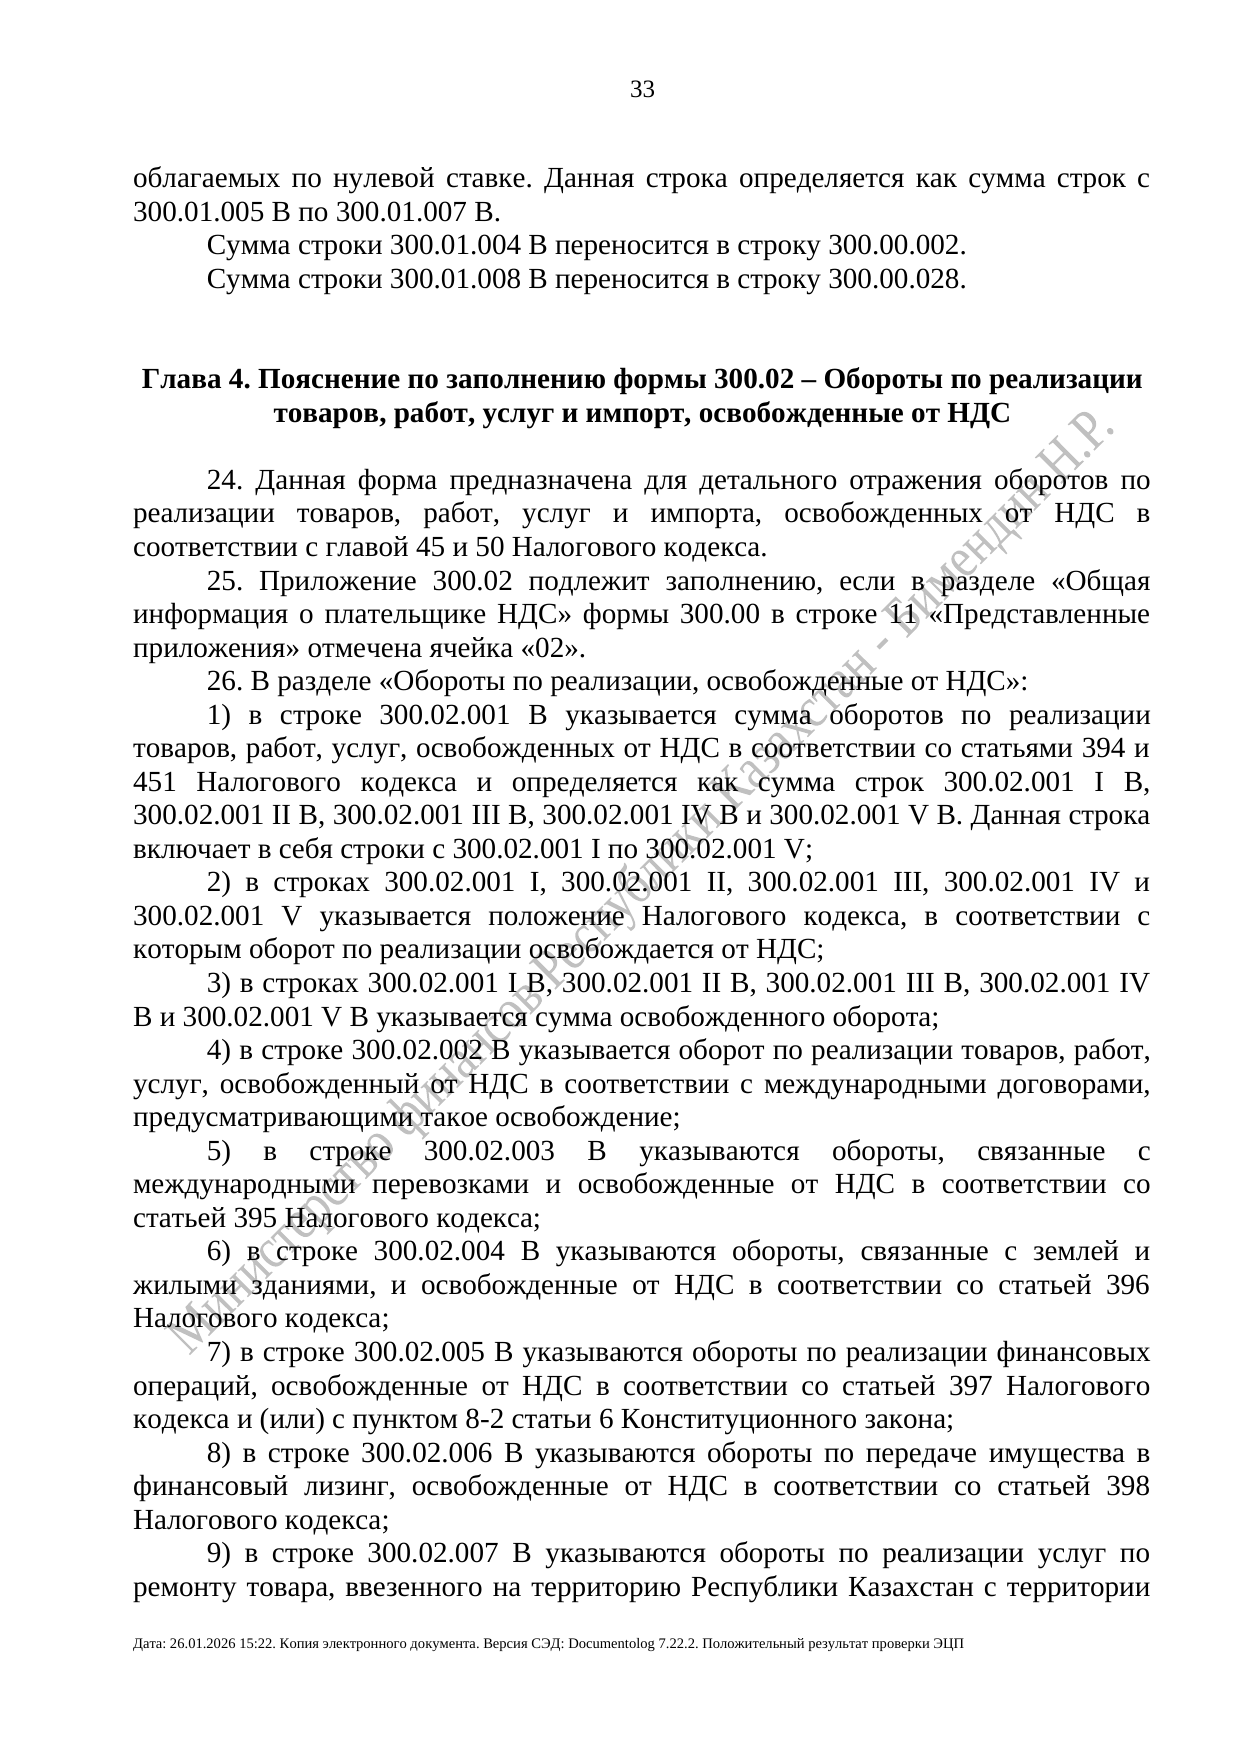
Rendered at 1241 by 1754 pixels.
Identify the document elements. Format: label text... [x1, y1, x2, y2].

text 2) в строках 300.02.001 I, 300.02.001 II, 300.02.001 III, 300.02.001 IV и 300.02.001 V указывается положение Налогового кодекса, в соответствии с которым оборот по реализации освобождается от НДС; [133, 864, 1152, 965]
text 8) в строке 300.02.006 В указываются обороты по передаче имущества в финансовый лизинг, освобожденные от НДС в соответствии со статьей 398 Налогового кодекса; [133, 1435, 1152, 1535]
text 4) в строке 300.02.002 В указывается оборот по реализации товаров, работ, услуг, освобожденный от НДС в соответствии с международными договорами, предусматривающими такое освобождение; [133, 1032, 1152, 1133]
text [133, 160, 1152, 227]
text 7) в строке 300.02.005 В указываются обороты по реализации финансовых операций, освобожденные от НДС в соответствии со статьей 397 Налогового кодекса и (или) с пунктом 8-2 статьи 6 Конституционного закона; [133, 1334, 1152, 1435]
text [133, 1535, 1152, 1602]
text Глава 4. Пояснение по заполнению формы 300.02 – Обороты по реализации товаров, работ, услуг и импорт, освобожденные от НДС [133, 361, 1152, 428]
text 1) в строке 300.02.001 В указывается сумма оборотов по реализации товаров, работ, услуг, освобожденных от НДС в соответствии со статьями 394 и 451 Налогового кодекса и определяется как сумма строк 300.02.001 I В, 300.02.001 II В, 300.02.001 III В, 300.02.001 IV В и 300.02.001 V В. Данная строка включает в себя строки с 300.02.001 I по 300.02.001 V; [133, 697, 1152, 864]
text 5) в строке 300.02.003 В указываются обороты, связанные с международными перевозками и освобожденные от НДС в соответствии со статьей 395 Налогового кодекса; [133, 1133, 1152, 1233]
text 3) в строках 300.02.001 I В, 300.02.001 II В, 300.02.001 III В, 300.02.001 IV В и 300.02.001 V В указывается сумма освобожденного оборота; [133, 965, 1152, 1032]
text Сумма строки 300.01.008 В переносится в строку 300.00.028. [133, 261, 1152, 294]
text Сумма строки 300.01.004 В переносится в строку 300.00.002. [133, 227, 1152, 261]
text 6) в строке 300.02.004 В указываются обороты, связанные с землей и жилыми зданиями, и освобожденные от НДС в соответствии со статьей 396 Налогового кодекса; [133, 1233, 1152, 1334]
text 26. В разделе «Обороты по реализации, освобожденные от НДС»: [133, 663, 1152, 697]
text 25. Приложение 300.02 подлежит заполнению, если в разделе «Общая информация о плательщике НДС» формы 300.00 в строке 11 «Представленные приложения» отмечена ячейка «02». [133, 563, 1152, 663]
text 24. Данная форма предназначена для детального отражения оборотов по реализации товаров, работ, услуг и импорта, освобожденных от НДС в соответствии с главой 45 и 50 Налогового кодекса. [133, 462, 1152, 563]
